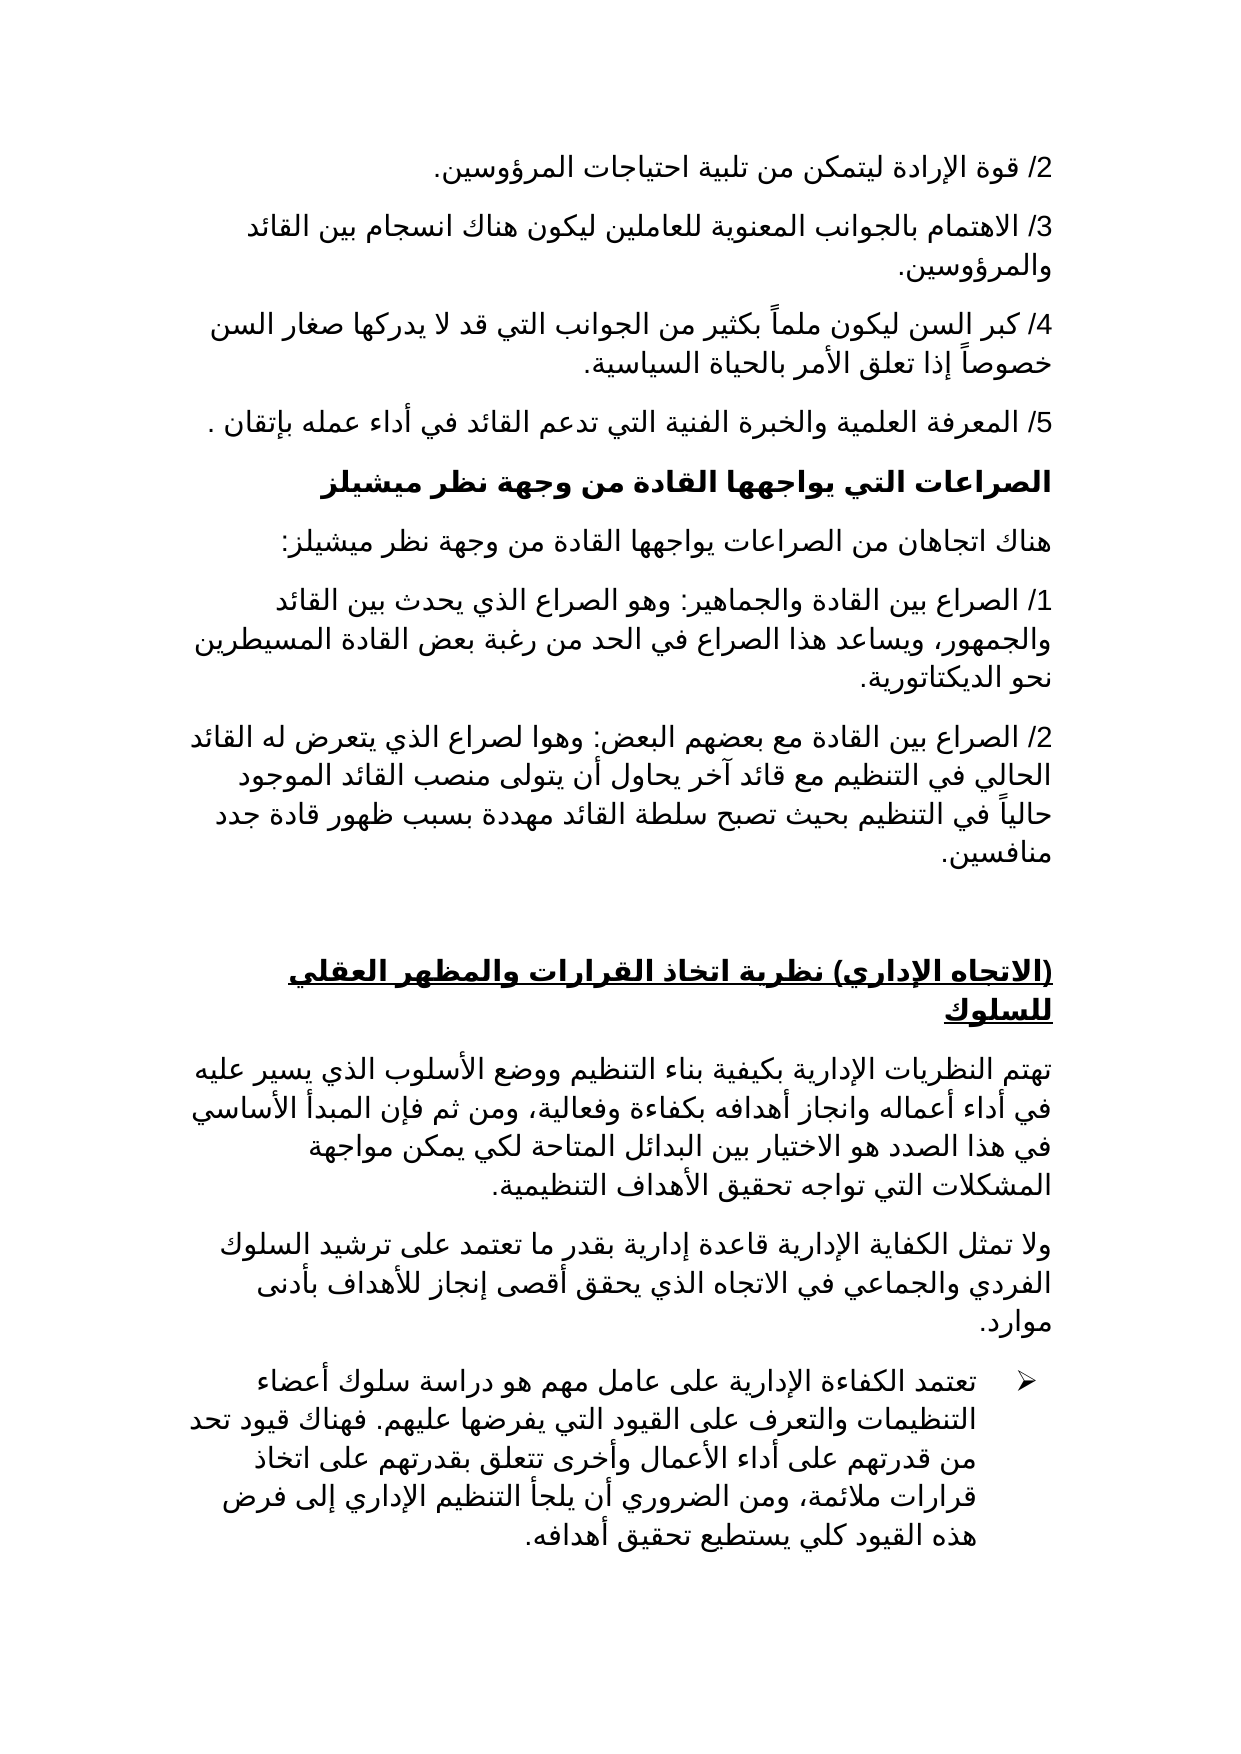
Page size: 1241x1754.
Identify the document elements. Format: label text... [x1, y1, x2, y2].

text 4/ كبر السن ليكون ملماً بكثير من الجوانب التي قد لا يدركها صغار السن خصوصاً إذا تعلق الأمر بالحياة السياسية. [187, 307, 1053, 379]
text 5/ المعرفة العلمية والخبرة الفنية التي تدعم القائد في أداء عمله بإتقان . [187, 405, 1053, 439]
text تهتم النظريات الإدارية بكيفية بناء التنظيم ووضع الأسلوب الذي يسير عليه في أداء أعماله وانجاز أهدافه بكفاءة وفعالية، ومن ثم فإن المبدأ الأساسي في هذا الصدد هو الاختيار بين البدائل المتاحة لكي يمكن مواجهة المشكلات التي تواجه تحقيق الأهداف التنظيمية. [187, 1052, 1053, 1201]
text الصراعات التي يواجهها القادة من وجهة نظر ميشيلز [187, 464, 1053, 498]
text (الاتجاه الإداري) نظرية اتخاذ القرارات والمظهر العقلي للسلوك [187, 954, 1053, 1026]
text 2/ الصراع بين القادة مع بعضهم البعض: وهوا لصراع الذي يتعرض له القائد الحالي في التنظيم مع قائد آخر يحاول أن يتولى منصب القائد الموجود حالياً في التنظيم بحيث تصبح سلطة القائد مهددة بسبب ظهور قادة جدد منافسين. [187, 720, 1053, 869]
text 1/ الصراع بين القادة والجماهير: وهو الصراع الذي يحدث بين القائد والجمهور، ويساعد هذا الصراع في الحد من رغبة بعض القادة المسيطرين نحو الديكتاتورية. [187, 583, 1053, 694]
text ولا تمثل الكفاية الإدارية قاعدة إدارية بقدر ما تعتمد على ترشيد السلوك الفردي والجماعي في الاتجاه الذي يحقق أقصى إنجاز للأهداف بأدنى موارد. [187, 1227, 1053, 1338]
text 3/ الاهتمام بالجوانب المعنوية للعاملين ليكون هناك انسجام بين القائد والمرؤوسين. [187, 209, 1053, 281]
text هناك اتجاهان من الصراعات يواجهها القادة من وجهة نظر ميشيلز: [187, 524, 1053, 557]
list تعتمد الكفاءة الإدارية على عامل مهم هو دراسة سلوك أعضاء التنظيمات والتعرف على القيود التي يفرضها عليهم. فهناك قيود تحد من قدرتهم على أداء الأعمال وأخرى تتعلق بقدرتهم على اتخاذ قرارات ملائمة، ومن الضروري أن يلجأ التنظيم الإداري إلى فرض هذه القيود كلي يستطيع تحقيق أهدافه. [187, 1363, 1015, 1551]
text 2/ قوة الإرادة ليتمكن من تلبية احتياجات المرؤوسين. [187, 150, 1053, 183]
